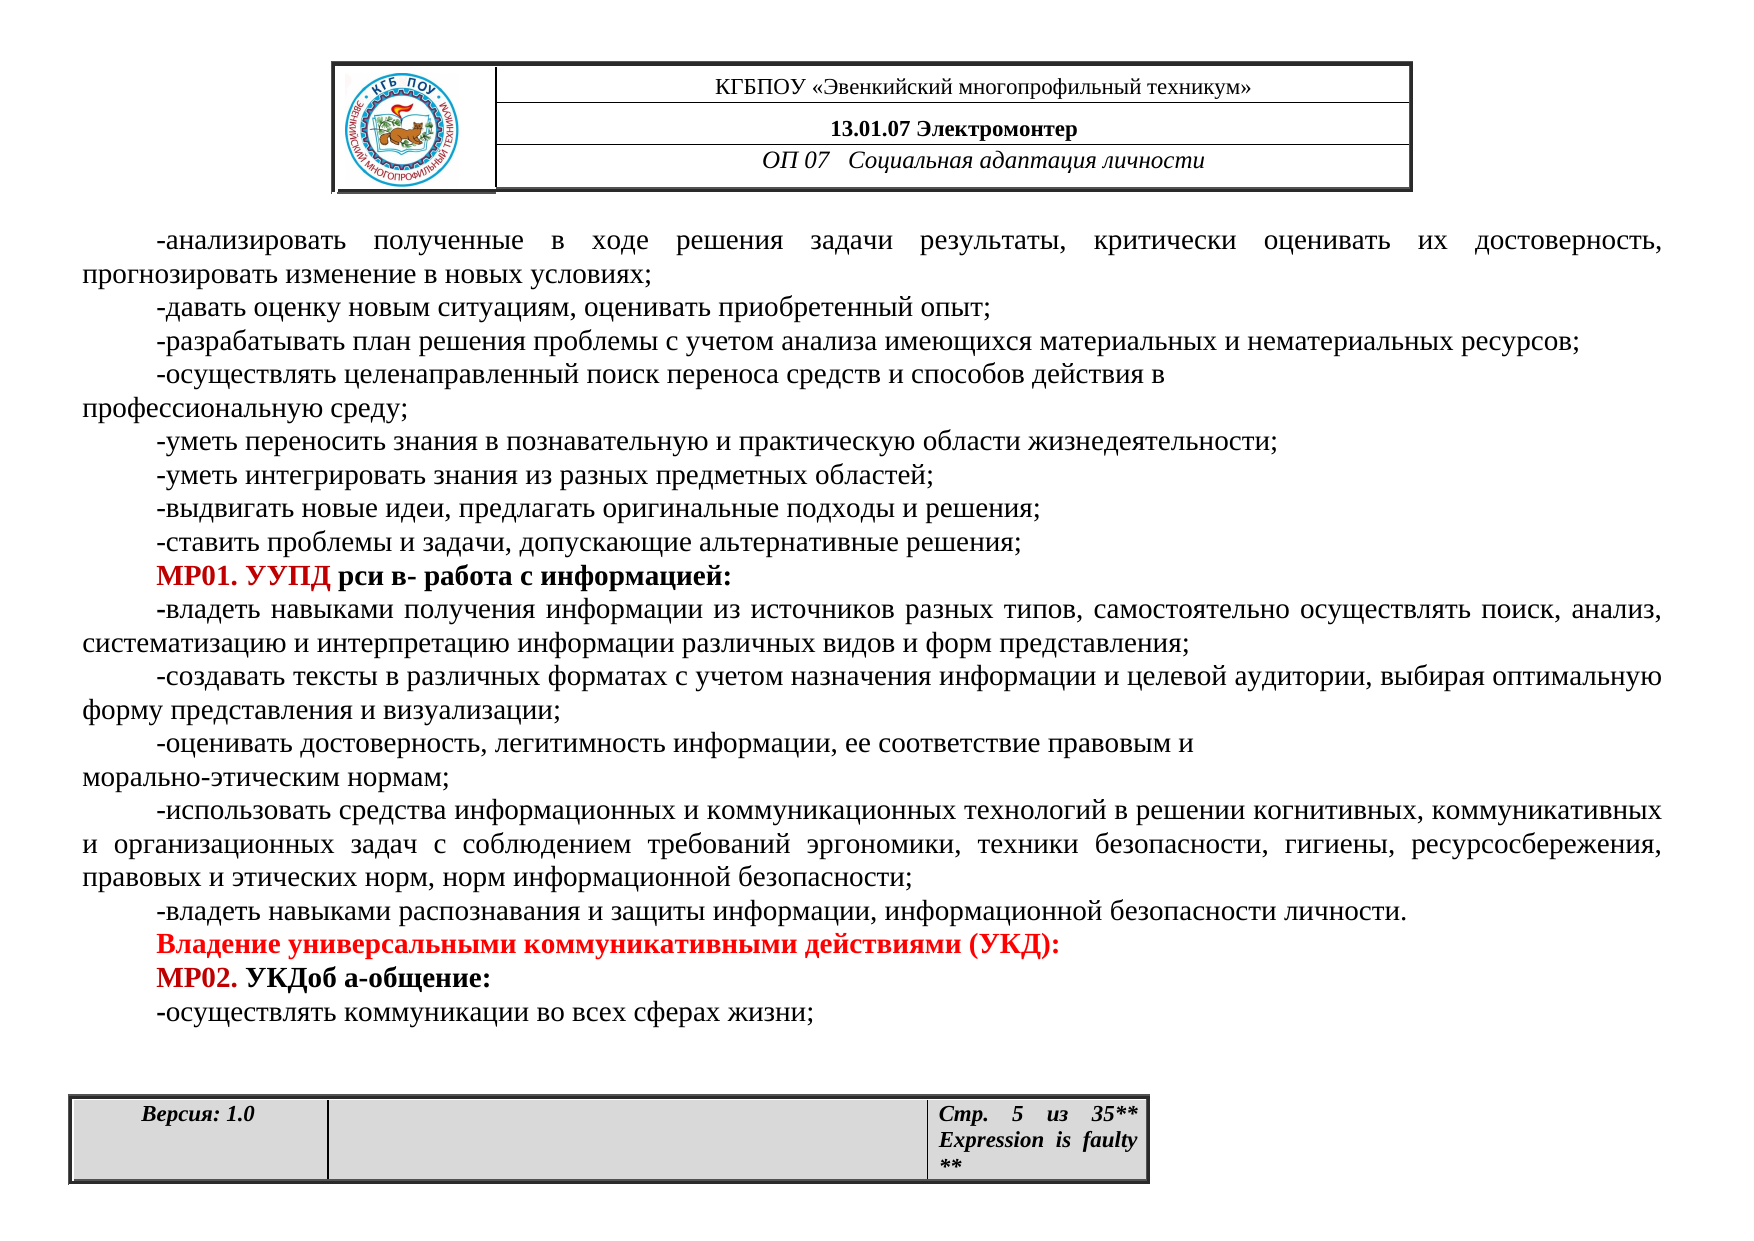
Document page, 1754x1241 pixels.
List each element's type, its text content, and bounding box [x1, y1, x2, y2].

text -ставить проблемы и задачи, допускающие альтернативные решения; [82, 524, 1663, 558]
text МР01. УУПД рси в- работа с информацией: [82, 558, 1663, 591]
text -оценивать достоверность, легитимность информации, ее соответствие правовым и морально-этическим нормам; [82, 725, 1663, 792]
picture [345, 73, 459, 188]
text -осуществлять коммуникации во всех сферах жизни; [82, 994, 1663, 1027]
text -создавать тексты в различных форматах с учетом назначения информации и целевой аудитории, выбирая оптимальную форму представления и визуализации; [82, 658, 1663, 725]
picture [345, 73, 392, 121]
text -разрабатывать план решения проблемы с учетом анализа имеющихся материальных и нематериальных ресурсов; [82, 323, 1663, 356]
text -уметь переносить знания в познавательную и практическую области жизнедеятельности; [82, 423, 1663, 457]
text -владеть навыками получения информации из источников разных типов, самостоятельно осуществлять поиск, анализ, систематизацию и интерпретацию информации различных видов и форм представления; [82, 591, 1663, 658]
text МР02. УКДоб а-общение: [82, 960, 1663, 994]
text Владение универсальными коммуникативными действиями (УКД): [82, 927, 1663, 960]
text -осуществлять целенаправленный поиск переноса средств и способов действия в профессиональную среду; [82, 356, 1663, 423]
text -выдвигать новые идеи, предлагать оригинальные подходы и решения; [82, 491, 1663, 524]
text -давать оценку новым ситуациям, оценивать приобретенный опыт; [82, 289, 1663, 323]
text -анализировать полученные в ходе решения задачи результаты, критически оценивать их достоверность, прогнозировать изменение в новых условиях; [82, 222, 1663, 289]
text -уметь интегрировать знания из разных предметных областей; [82, 457, 1663, 491]
text -использовать средства информационных и коммуникационных технологий в решении когнитивных, коммуникативных и организационных задач с соблюдением требований эргономики, техники безопасности, гигиены, ресурсосбережения, правовых и этических норм, норм информационной безопасности; [82, 792, 1663, 893]
text -владеть навыками распознавания и защиты информации, информационной безопасности личности. [82, 893, 1663, 927]
